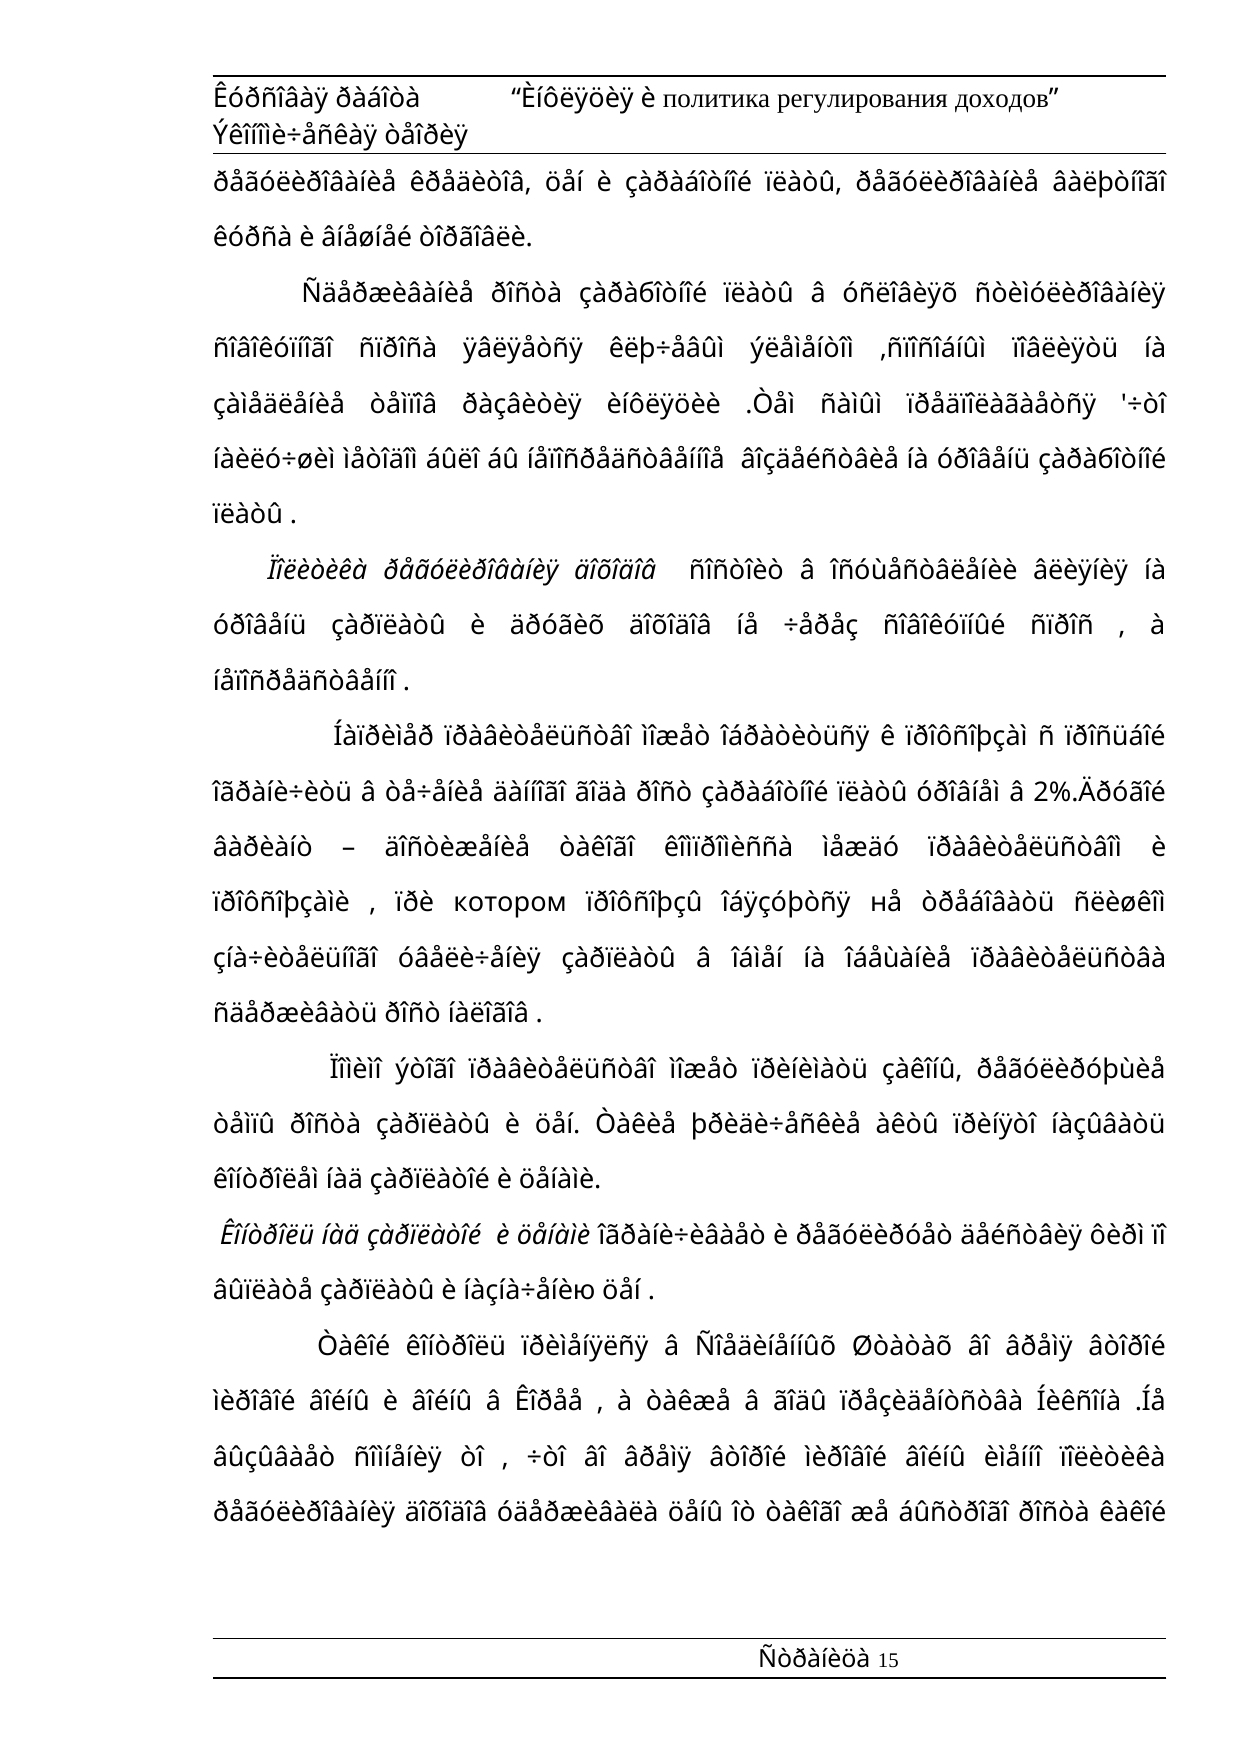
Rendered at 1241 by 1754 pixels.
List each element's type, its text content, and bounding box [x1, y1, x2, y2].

text Íàïðèìåð ïðàâèòåëüñòâî ìîæåò îáðàòèòüñÿ ê ïðîôñîþçàì ñ ïðîñüáîé îãðàíè÷èòü â òå÷åíèå äàííîãî ãîäà ðîñò çàðàáîòíîé ïëàòû óðîâíåì â 2%.Äðóãîé âàðèàíò – äîñòèæåíèå òàêîãî êîìïðîìèññà ìåæäó ïðàâèòåëüñòâîì è ïðîôñîþçàìè , ïðè котором ïðîôñîþçû îáÿçóþòñÿ нå òðåáîâàòü ñëèøêîì çíà÷èòåëüíîãî óâåëè÷åíèÿ çàðïëàòû â îáìåí íà îáåùàíèå ïðàâèòåëüñòâà ñäåðæèâàòü ðîñò íàëîãîâ . [213, 717, 1166, 1031]
text Ïîìèìî ýòîãî ïðàâèòåëüñòâî ìîæåò ïðèíèìàòü çàêîíû, ðåãóëèðóþùèå òåìïû ðîñòà çàðïëàòû è öåí. Òàêèå þðèäè÷åñêèå àêòû ïðèíÿòî íàçûâàòü êîíòðîëåì íàä çàðïëàòîé è öåíàìè. [213, 1049, 1166, 1197]
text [213, 1326, 1166, 1529]
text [213, 162, 1166, 255]
text Êîíòðîëü íàä çàðïëàòîé è öåíàìè îãðàíè÷èâàåò è ðåãóëèðóåò äåéñòâèÿ ôèðì ïî âûïëàòå çàðïëàòû è íàçíà÷åíèю öåí . [213, 1215, 1166, 1308]
text Ïîëèòèêà ðåãóëèðîâàíèÿ äîõîäîâ ñîñòîèò â îñóùåñòâëåíèè âëèÿíèÿ íà óðîâåíü çàðïëàòû è äðóãèõ äîõîäîâ íå ÷åðåç ñîâîêóïíûé ñïðîñ , à íåïîñðåäñòâåííî . [213, 550, 1166, 698]
text Ñäåðæèâàíèå ðîñòà çàðàбîòíîé ïëàòû â óñëîâèÿõ ñòèìóëèðîâàíèÿ ñîâîêóïíîãî ñïðîñà ÿâëÿåòñÿ êëþ÷åâûì ýëåìåíòîì ,ñïîñîáíûì ïîâëèÿòü íà çàìåäëåíèå òåìïîâ ðàçâèòèÿ èíôëÿöèè .Òåì ñàìûì ïðåäïîëàãàåòñÿ '÷òî íàèëó÷øèì ìåòîäîì áûëî áû íåïîñðåäñòâåííîå âîçäåéñòâèå íà óðîâåíü çàðàбîòíîé ïëàòû . [213, 273, 1166, 532]
